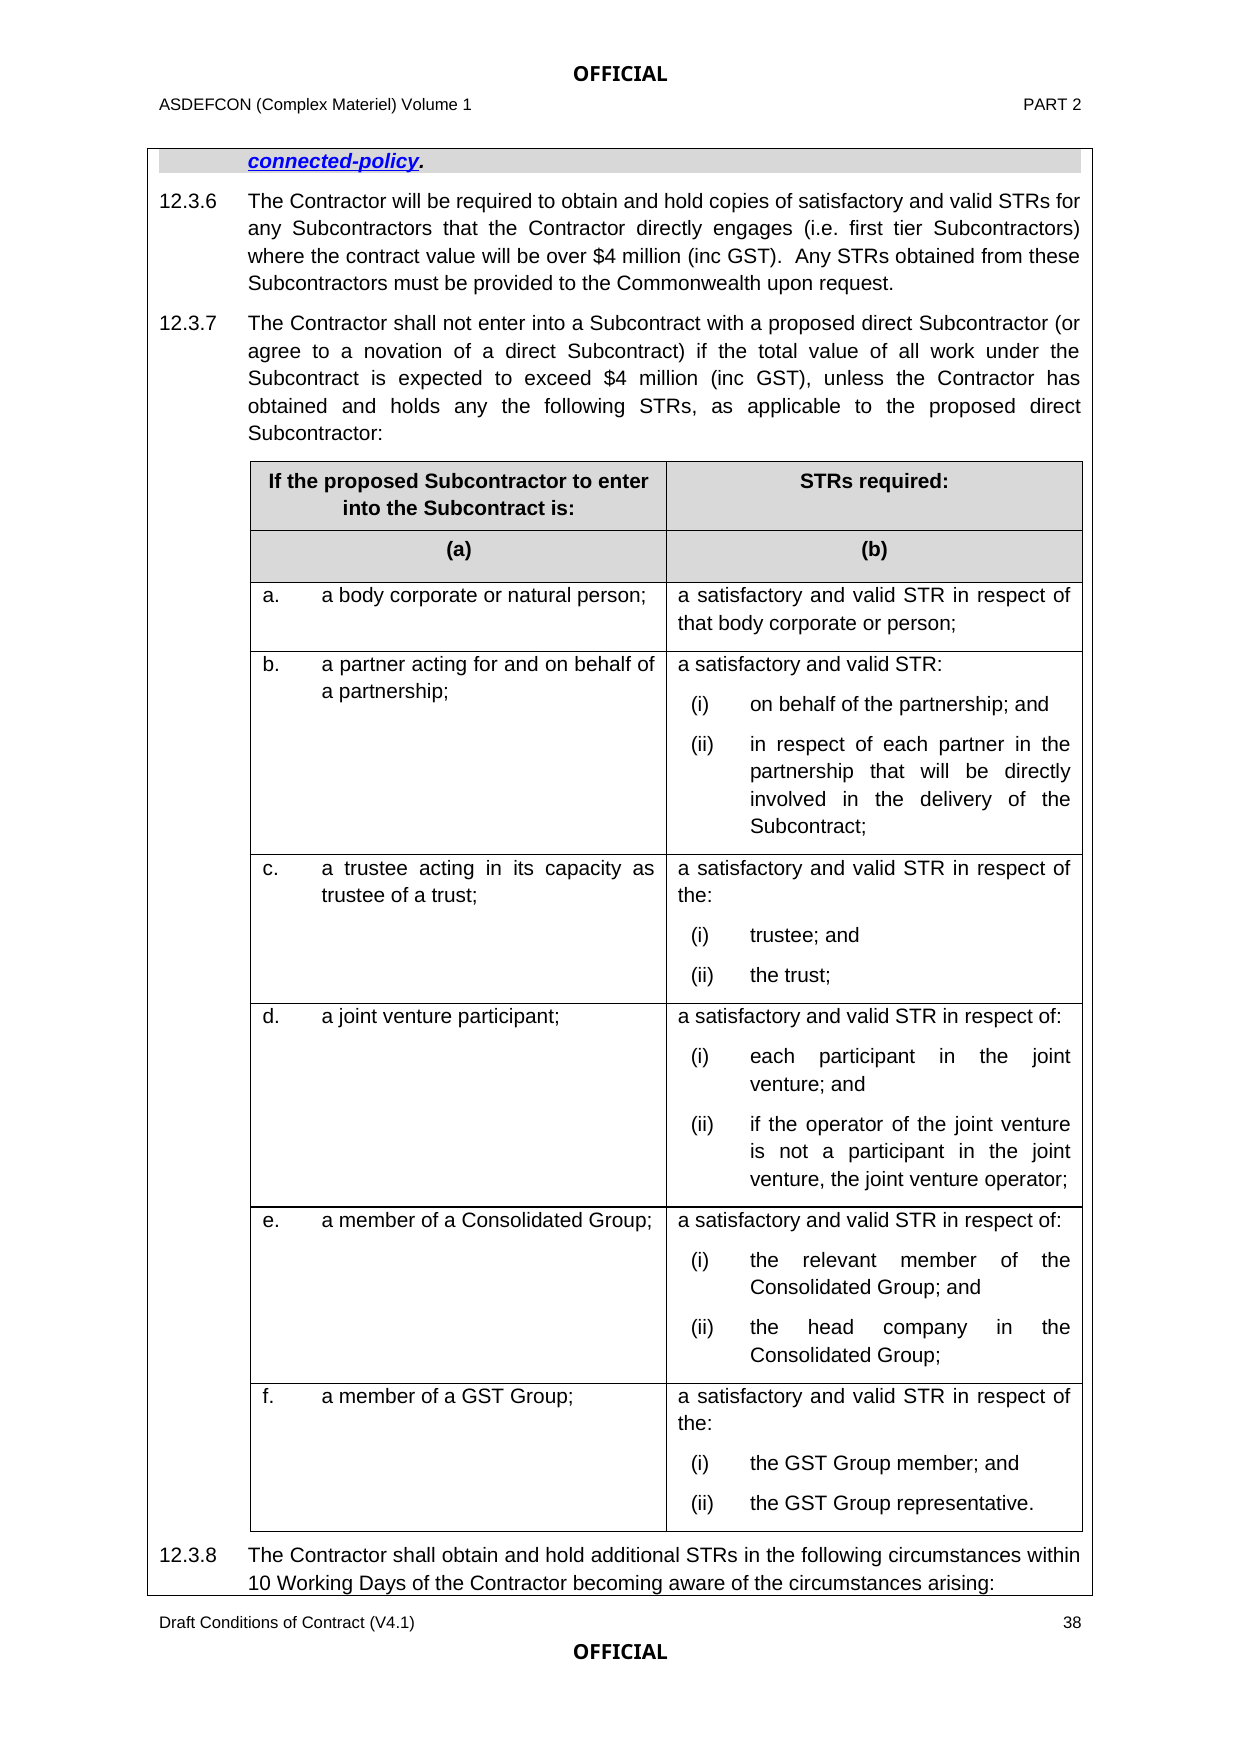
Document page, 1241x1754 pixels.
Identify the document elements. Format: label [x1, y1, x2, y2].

table_header [148, 149, 1092, 1594]
